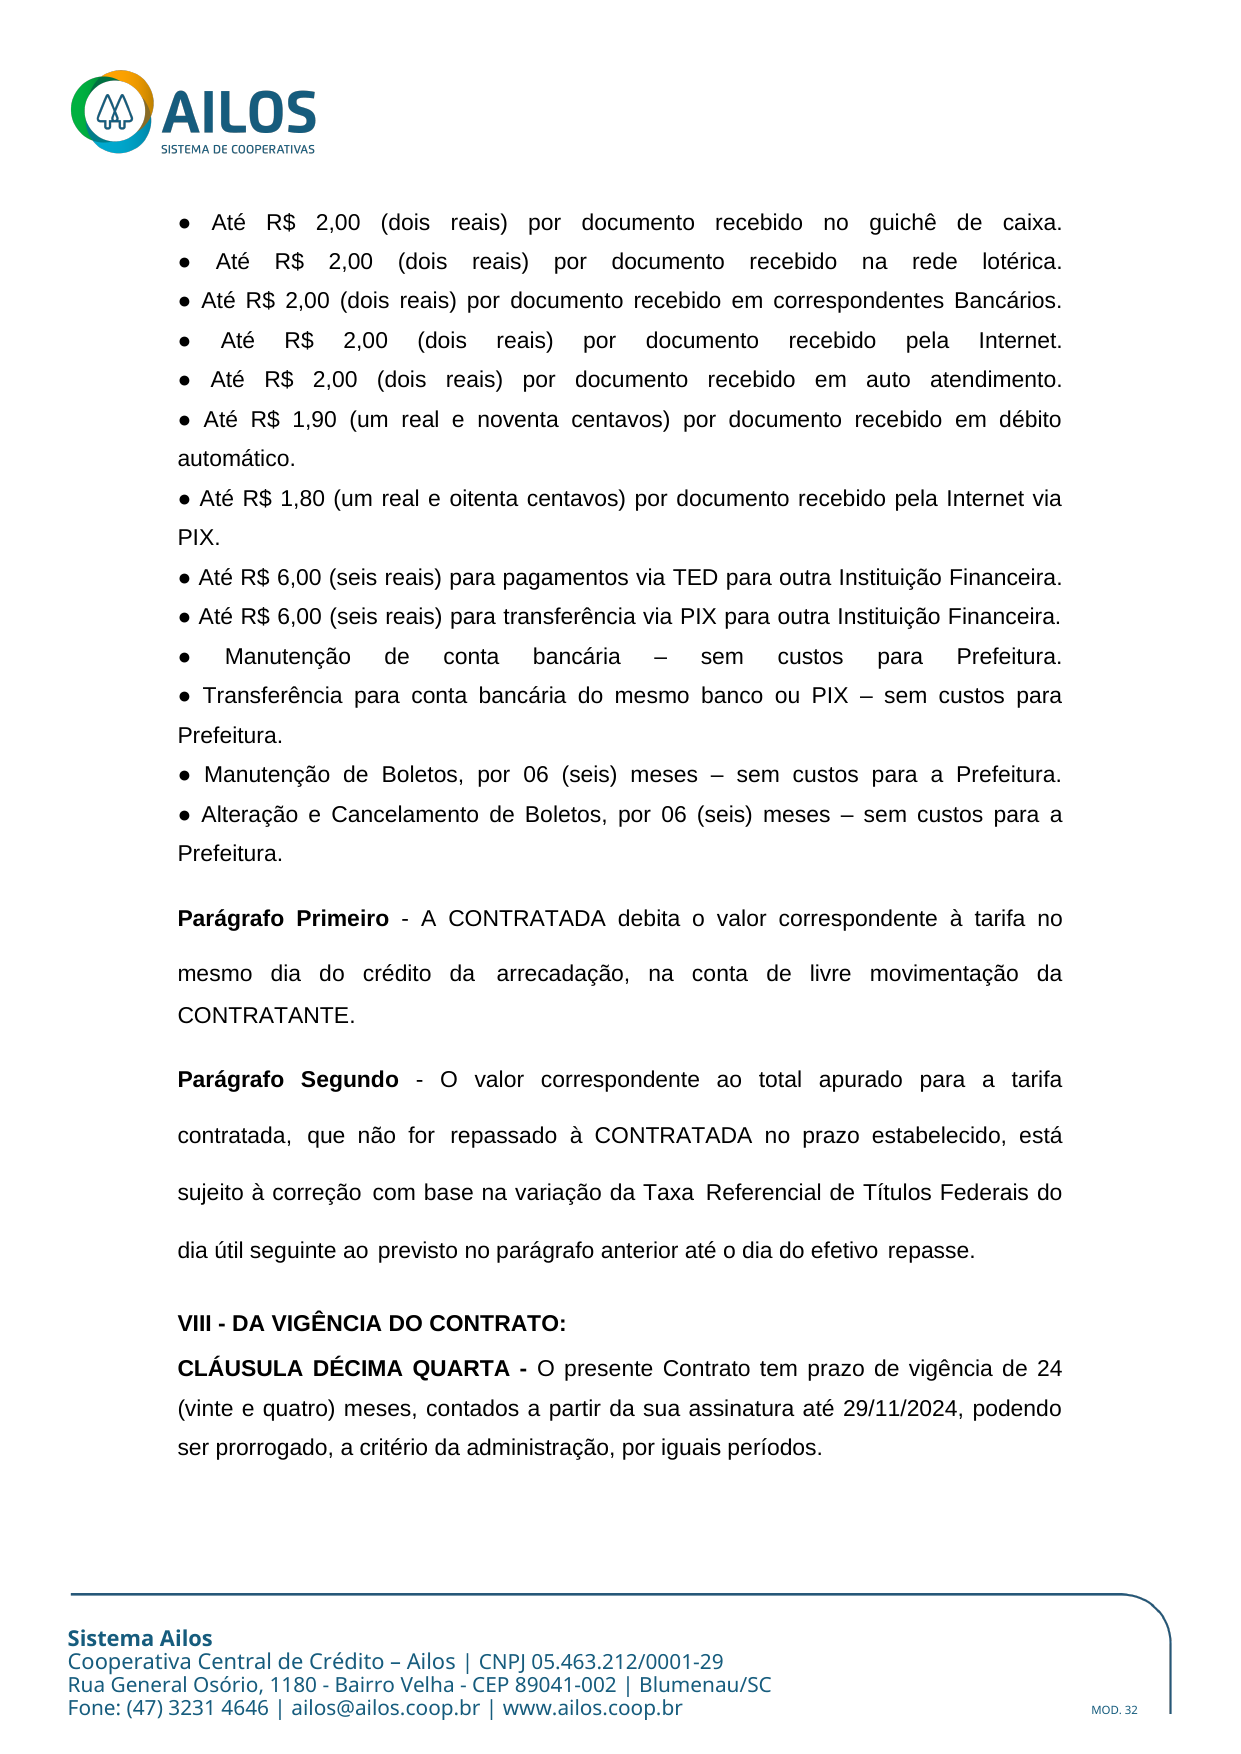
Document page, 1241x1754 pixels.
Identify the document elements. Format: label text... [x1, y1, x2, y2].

picture [444, 1705, 450, 1714]
picture [647, 1705, 653, 1714]
picture [81, 1705, 88, 1714]
picture [224, 1702, 229, 1710]
picture [95, 1705, 100, 1714]
subtitle Parágrafo Segundo - O valor correspondente ao total apurado para a tarifa contratada, que não for repassado à CONTRATADA no prazo estabelecido, está sujeito à correção com base na variação da Taxa Referencial de Títulos Federais do dia útil seguinte ao previsto no parágrafo anterior até o dia do efetivo repasse. [177, 1066, 1063, 1265]
picture [248, 1702, 253, 1710]
picture [463, 1705, 469, 1714]
subtitle ● Até R$ 2,00 (dois reais) por documento recebido no guichê de caixa. ● Até R$ 2,00 (dois reais) por documento recebido na rede lotérica. ● Até R$ 2,00 (dois reais) por documento recebido em correspondentes Bancários. ● Até R$ 2,00 (dois reais) por documento recebido pela Internet. ● Até R$ 2,00 (dois reais) por documento recebido em auto atendimento. ● Até R$ 1,90 (um real e noventa centavos) por documento recebido em débito automático. ● Até R$ 1,80 (um real e oitenta centavos) por documento recebido pela Internet via PIX. ● Até R$ 6,00 (seis reais) para pagamentos via TED para outra Instituição Financeira. ● Até R$ 6,00 (seis reais) para transferência via PIX para outra Instituição Financeira. ● Manutenção de conta bancária – sem custos para Prefeitura. ● Transferência para conta bancária do mesmo banco ou PIX – sem custos para Prefeitura. ● Manutenção de Boletos, por 06 (seis) meses – sem custos para a Prefeitura. ● Alteração e Cancelamento de Boletos, por 06 (seis) meses – sem custos para a Prefeitura. [177, 208, 1063, 866]
subtitle Parágrafo Primeiro - A CONTRATADA debita o valor correspondente à tarifa no mesmo dia do crédito da arrecadação, na conta de livre movimentação da CONTRATANTE. [177, 904, 1063, 1028]
picture [236, 1707, 242, 1714]
picture [582, 1705, 589, 1714]
picture [62, 62, 325, 160]
picture [633, 1705, 640, 1714]
picture [135, 1702, 140, 1710]
picture [380, 1705, 387, 1714]
picture [316, 1705, 323, 1714]
text CLÁUSULA DÉCIMA QUARTA - O presente Contrato tem prazo de vigência de 24 (vinte e quatro) meses, contados a partir da sua assinatura até 29/11/2024, podendo ser prorrogado, a critério da administração, por iguais períodos. [177, 1355, 1063, 1460]
picture [431, 1705, 438, 1714]
subtitle VIII - DA VIGÊNCIA DO CONTRATO: [177, 1309, 1063, 1336]
picture [260, 1707, 266, 1714]
picture [665, 1705, 671, 1714]
picture [418, 1705, 425, 1714]
picture [70, 1593, 1172, 1714]
picture [621, 1705, 628, 1714]
picture [532, 1705, 538, 1714]
